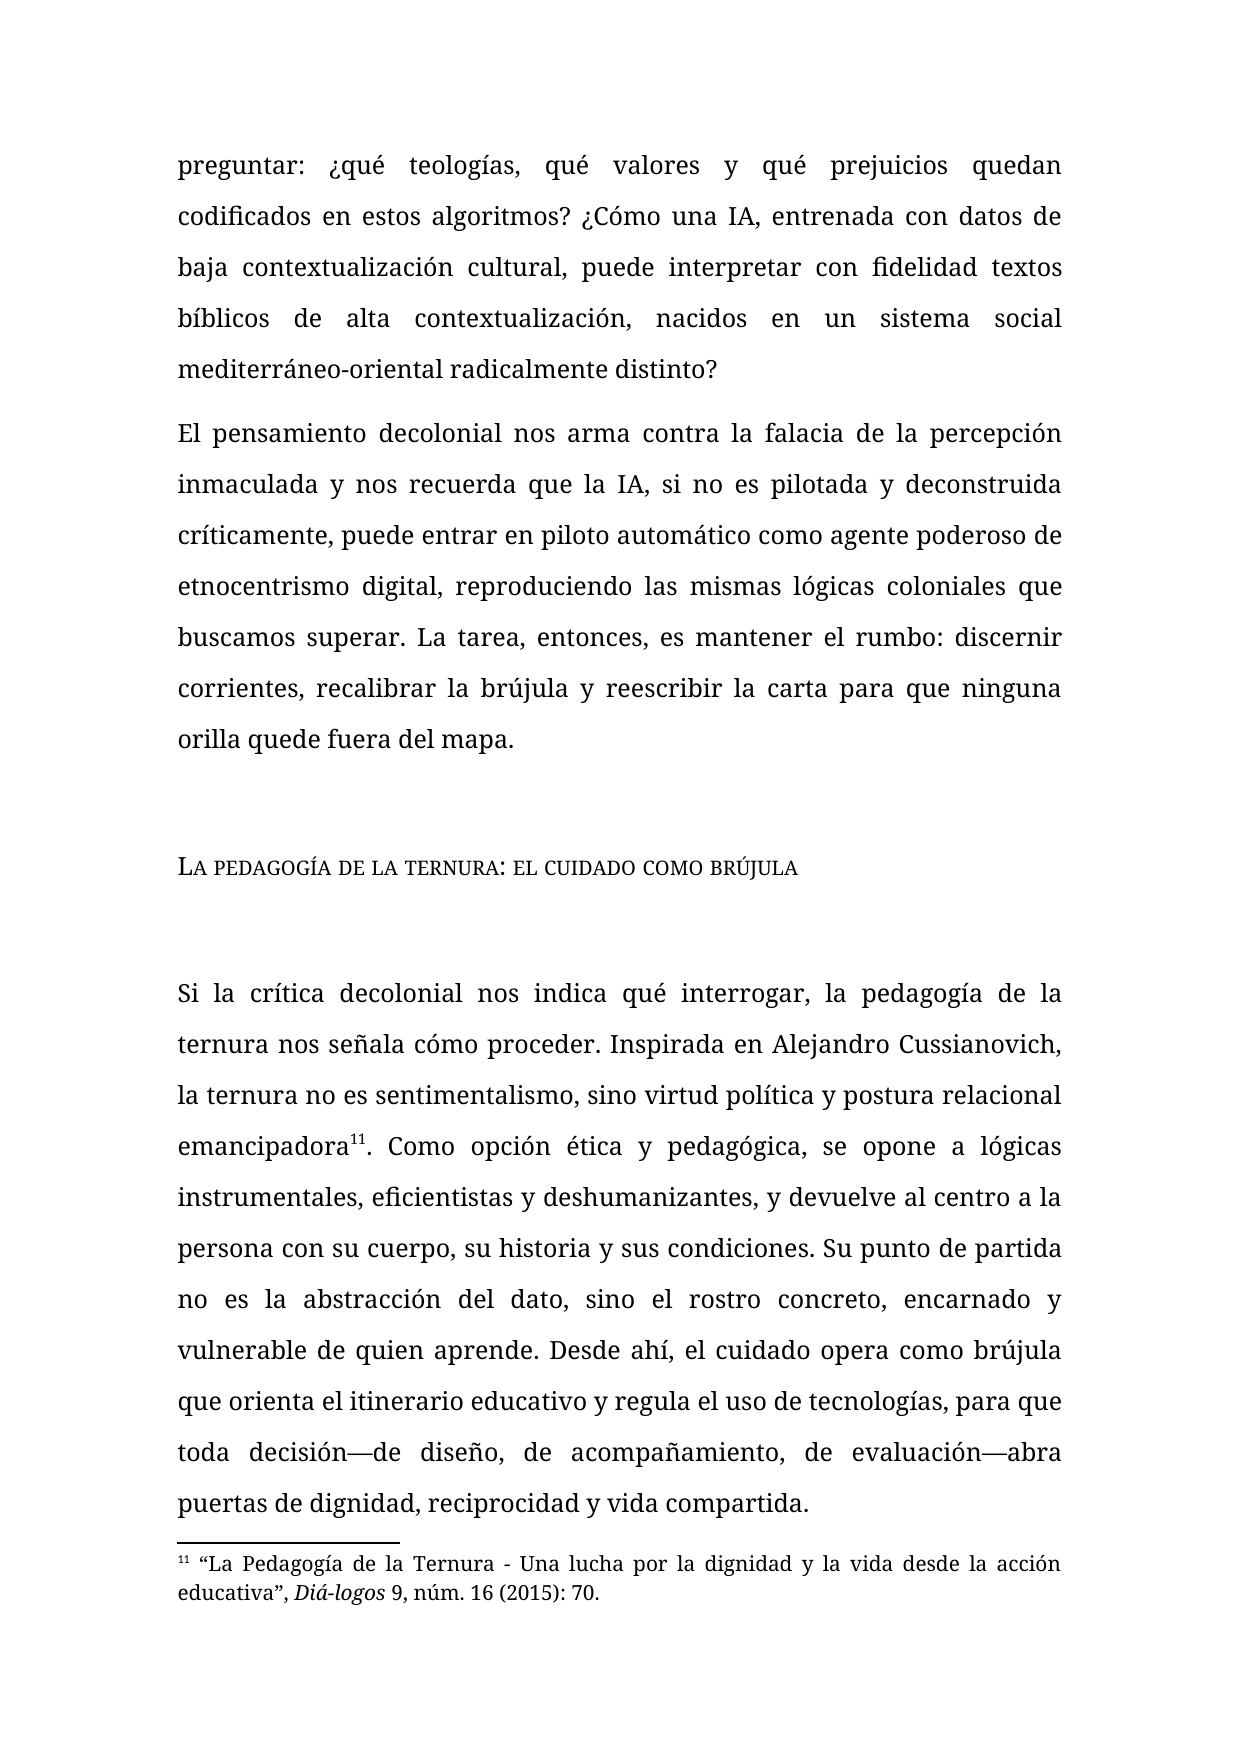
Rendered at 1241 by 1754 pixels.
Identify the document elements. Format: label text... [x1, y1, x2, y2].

text La pedagogía de la ternura: el cuidado como brújula [177, 849, 1063, 883]
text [177, 148, 1063, 386]
text Si la crítica decolonial nos indica qué interrogar, la pedagogía de la ternura nos señala cómo proceder. Inspirada en Alejandro Cussianovich, la ternura no es sentimentalismo, sino virtud política y postura relacional emancipadora. Como opción ética y pedagógica, se opone a lógicas instrumentales, eficientistas y deshumanizantes, y devuelve al centro a la persona con su cuerpo, su historia y sus condiciones. Su punto de partida no es la abstracción del dato, sino el rostro concreto, encarnado y vulnerable de quien aprende. Desde ahí, el cuidado opera como brújula que orienta el itinerario educativo y regula el uso de tecnologías, para que toda decisión—de diseño, de acompañamiento, de evaluación—abra puertas de dignidad, reciprocidad y vida compartida. [177, 976, 1063, 1520]
text El pensamiento decolonial nos arma contra la falacia de la percepción inmaculada y nos recuerda que la IA, si no es pilotada y deconstruida críticamente, puede entrar en piloto automático como agente poderoso de etnocentrismo digital, reproduciendo las mismas lógicas coloniales que buscamos superar. La tarea, entonces, es mantener el rumbo: discernir corrientes, recalibrar la brújula y reescribir la carta para que ninguna orilla quede fuera del mapa. [177, 415, 1063, 756]
